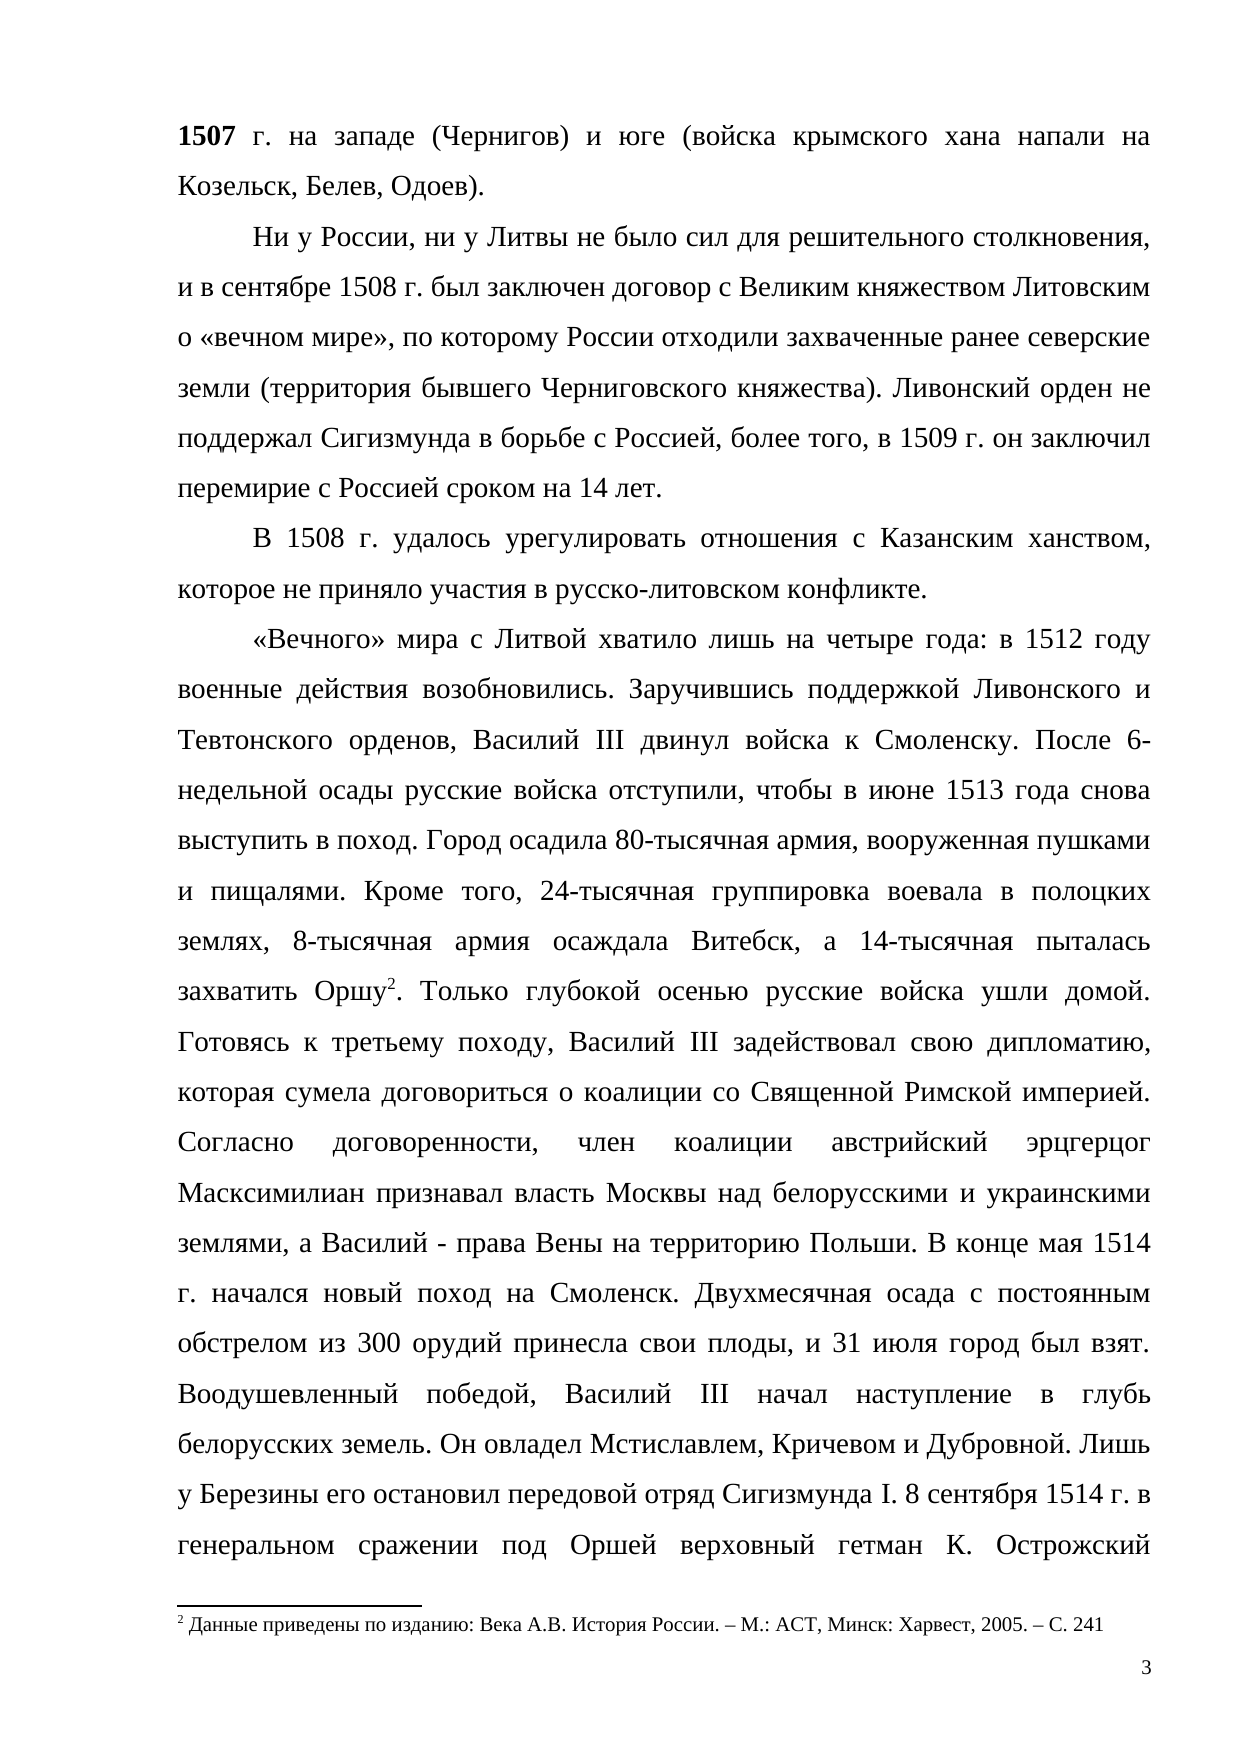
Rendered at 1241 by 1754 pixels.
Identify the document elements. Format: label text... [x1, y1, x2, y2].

text В . удалось урегулировать отношения с Казанским ханством, которое не приняло участия в русско-литовском конфликте. [177, 521, 1152, 604]
text Ни у России, ни у Литвы не было сил для решительного столкновения, и в сентябре . был заключен договор с Великим княжеством Литовским о «вечном мире», по которому России отходили захваченные ранее северские земли (территория бывшего Черниговского княжества). Ливонский орден не поддержал Сигизмунда в борьбе с Россией, более того, в . он заключил перемирие с Россией сроком на 14 лет. [177, 219, 1152, 504]
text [177, 621, 1152, 1560]
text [177, 118, 1152, 202]
